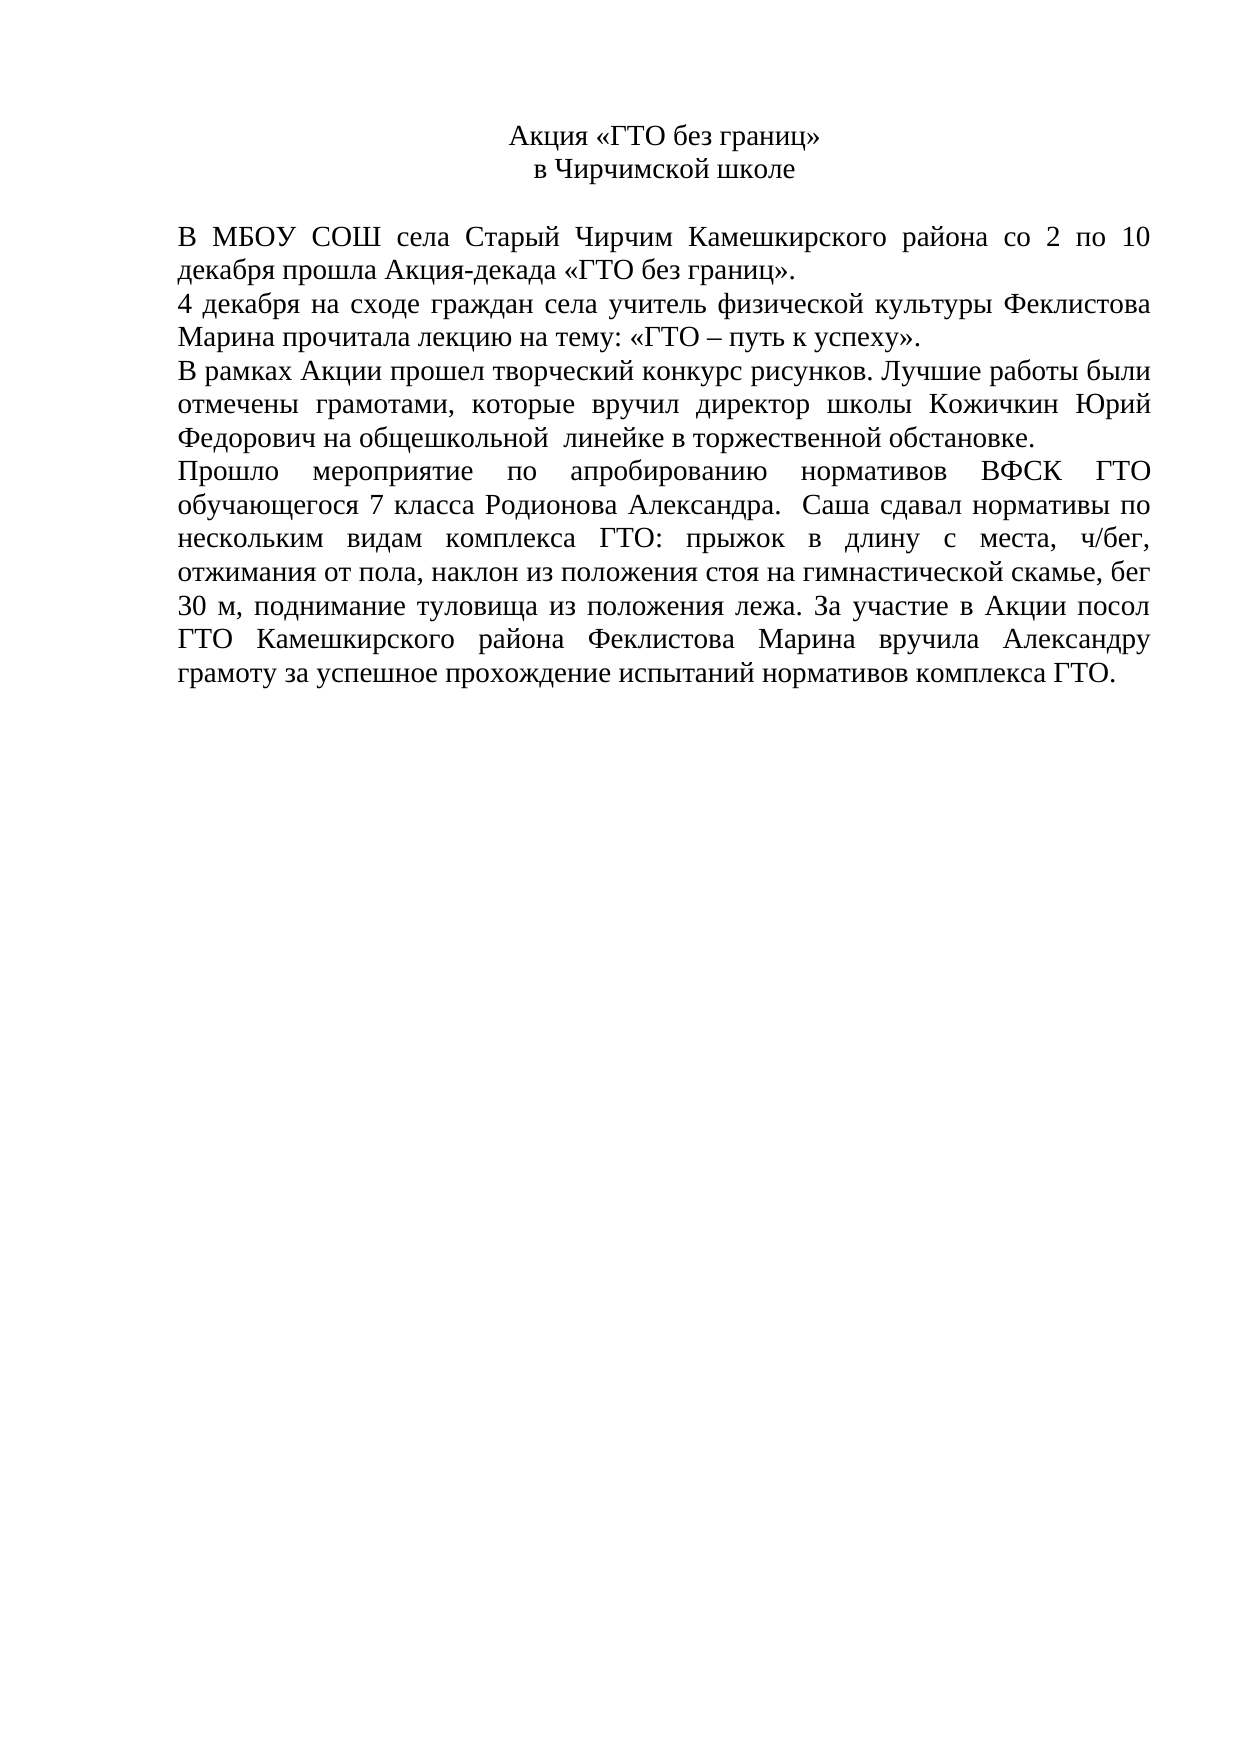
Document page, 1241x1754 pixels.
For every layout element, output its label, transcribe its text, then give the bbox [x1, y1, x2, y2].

text Прошло мероприятие по апробированию нормативов ВФСК ГТО обучающегося 7 класса Родионова Александра. Саша сдавал нормативы по нескольким видам комплекса ГТО: прыжок в длину с места, ч/бег, отжимания от пола, наклон из положения стоя на гимнастической скамье, бег 30 м, поднимание туловища из положения лежа. За участие в Акции посол ГТО Камешкирского района Феклистова Марина вручила Александру грамоту за успешное прохождение испытаний нормативов комплекса ГТО. [177, 453, 1152, 688]
text в Чирчимской школе [177, 152, 1152, 185]
text В рамках Акции прошел творческий конкурс рисунков. Лучшие работы были отмечены грамотами, которые вручил директор школы Кожичкин Юрий Федорович на общешкольной линейке в торжественной обстановке. [177, 353, 1152, 453]
text Акция «ГТО без границ» [177, 118, 1152, 152]
text В МБОУ СОШ села Старый Чирчим Камешкирского района со 2 по 10 декабря прошла Акция-декада «ГТО без границ». [177, 219, 1152, 286]
text 4 декабря на сходе граждан села учитель физической культуры Феклистова Марина прочитала лекцию на тему: «ГТО – путь к успеху». [177, 286, 1152, 353]
